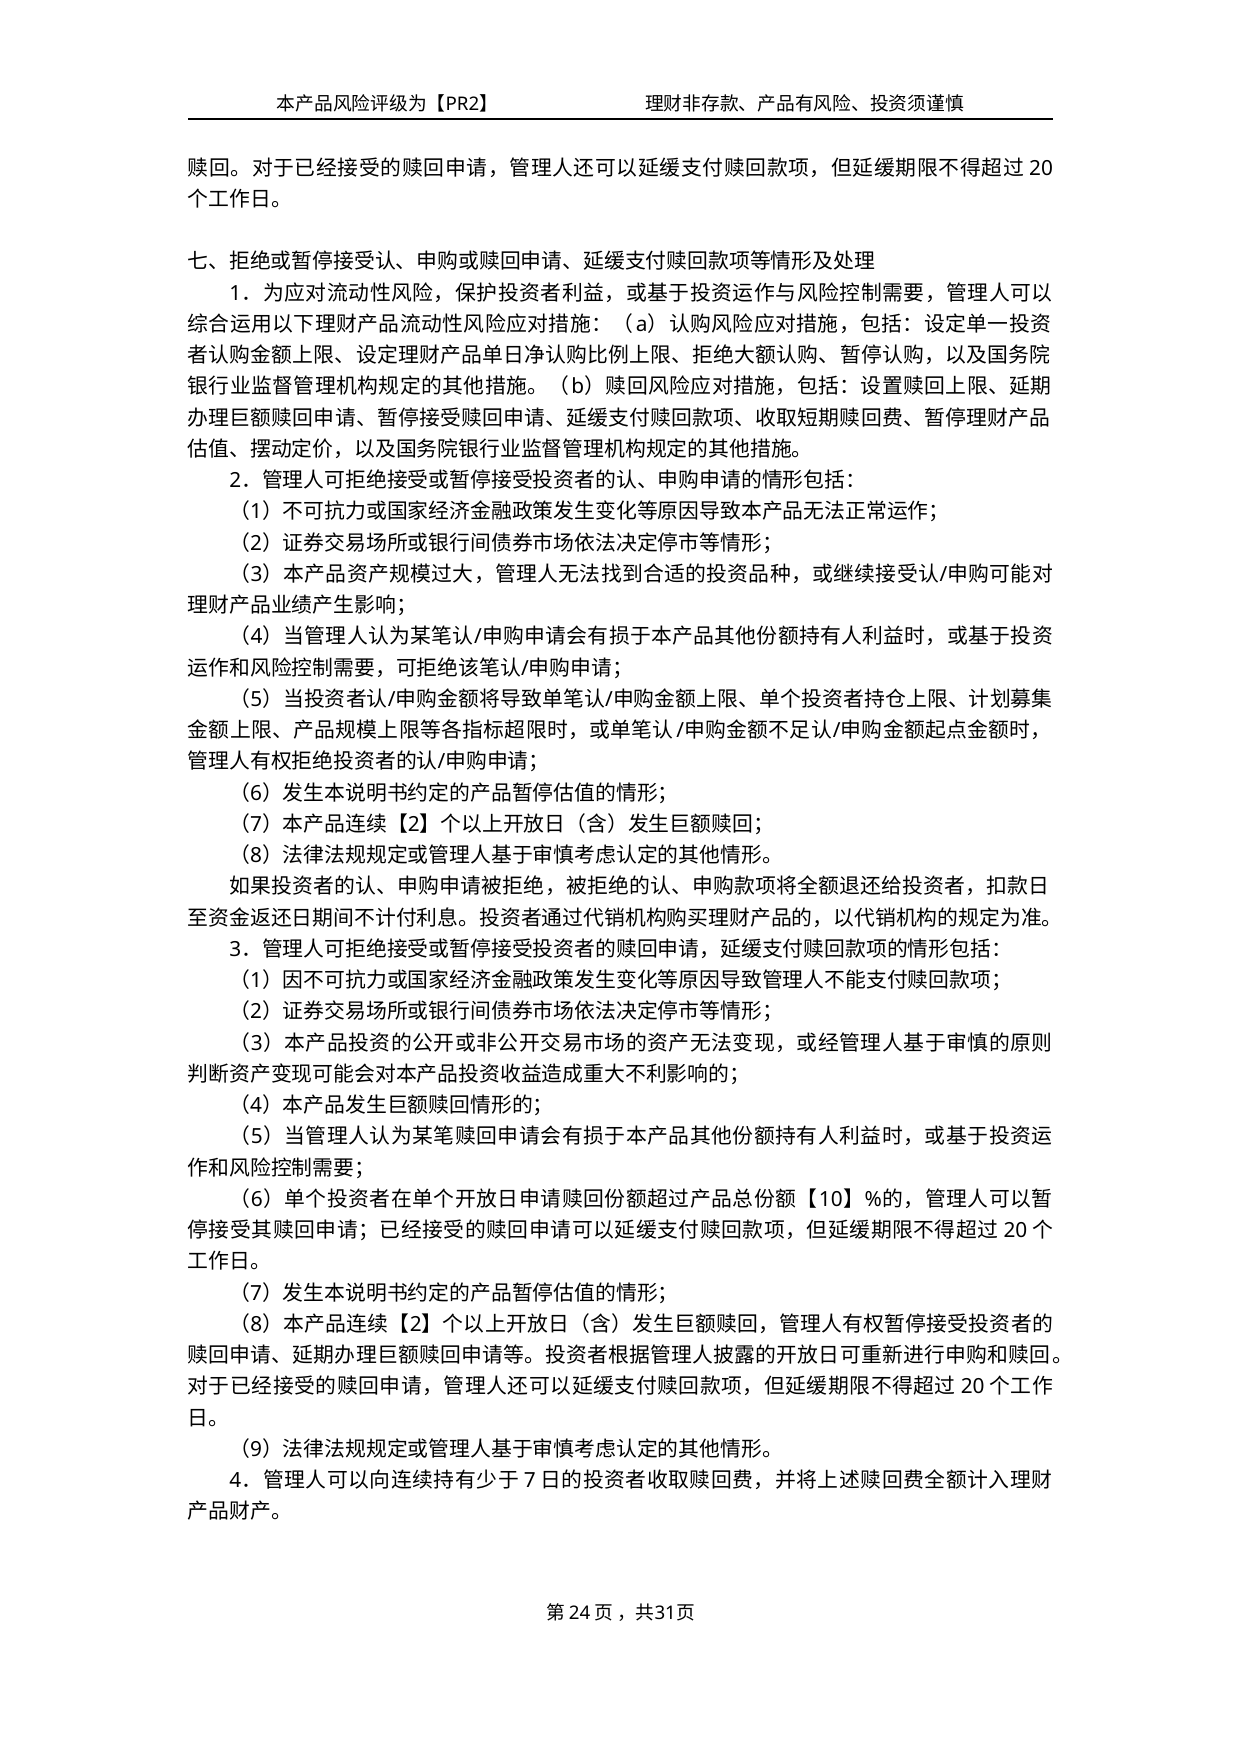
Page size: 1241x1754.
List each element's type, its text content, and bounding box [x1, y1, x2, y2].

text 4．管理人可以向连续持有少于7日的投资者收取赎回费，并将上述赎回费全额计入理财产品财产。 [187, 1462, 1053, 1525]
text （8）本产品连续【2】个以上开放日（含）发生巨额赎回，管理人有权暂停接受投资者的赎回申请、延期办理巨额赎回申请等。投资者根据管理人披露的开放日可重新进行申购和赎回。对于已经接受的赎回申请，管理人还可以延缓支付赎回款项，但延缓期限不得超过20个工作日。 [187, 1306, 1053, 1431]
text （3）本产品投资的公开或非公开交易市场的资产无法变现，或经管理人基于审慎的原则判断资产变现可能会对本产品投资收益造成重大不利影响的； [187, 1025, 1053, 1087]
text （9）法律法规规定或管理人基于审慎考虑认定的其他情形。 [187, 1431, 1053, 1462]
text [187, 150, 1053, 212]
text （2）证券交易场所或银行间债券市场依法决定停市等情形； [187, 525, 1053, 556]
text （7）发生本说明书约定的产品暂停估值的情形； [187, 1275, 1053, 1306]
text 3．管理人可拒绝接受或暂停接受投资者的赎回申请，延缓支付赎回款项的情形包括： [187, 931, 1053, 962]
text （3）本产品资产规模过大，管理人无法找到合适的投资品种，或继续接受认/申购可能对理财产品业绩产生影响； [187, 556, 1053, 619]
text （5）当投资者认/申购金额将导致单笔认/申购金额上限、单个投资者持仓上限、计划募集金额上限、产品规模上限等各指标超限时，或单笔认/申购金额不足认/申购金额起点金额时，管理人有权拒绝投资者的认/申购申请； [187, 681, 1053, 775]
text （4）当管理人认为某笔认/申购申请会有损于本产品其他份额持有人利益时，或基于投资运作和风险控制需要，可拒绝该笔认/申购申请； [187, 619, 1053, 681]
text （6）单个投资者在单个开放日申请赎回份额超过产品总份额【10】%的，管理人可以暂停接受其赎回申请；已经接受的赎回申请可以延缓支付赎回款项，但延缓期限不得超过20个工作日。 [187, 1181, 1053, 1275]
text 2．管理人可拒绝接受或暂停接受投资者的认、申购申请的情形包括： [187, 462, 1053, 494]
text （5）当管理人认为某笔赎回申请会有损于本产品其他份额持有人利益时，或基于投资运作和风险控制需要； [187, 1119, 1053, 1181]
text （7）本产品连续【2】个以上开放日（含）发生巨额赎回； [187, 806, 1053, 837]
text 七、拒绝或暂停接受认、申购或赎回申请、延缓支付赎回款项等情形及处理 [187, 244, 1043, 275]
text （6）发生本说明书约定的产品暂停估值的情形； [187, 775, 1053, 806]
text （1）因不可抗力或国家经济金融政策发生变化等原因导致管理人不能支付赎回款项； [187, 962, 1053, 994]
text （8）法律法规规定或管理人基于审慎考虑认定的其他情形。 [187, 837, 1053, 869]
text （1）不可抗力或国家经济金融政策发生变化等原因导致本产品无法正常运作； [187, 494, 1053, 525]
text 1．为应对流动性风险，保护投资者利益，或基于投资运作与风险控制需要，管理人可以综合运用以下理财产品流动性风险应对措施：（a）认购风险应对措施，包括：设定单一投资者认购金额上限、设定理财产品单日净认购比例上限、拒绝大额认购、暂停认购，以及国务院银行业监督管理机构规定的其他措施。（b）赎回风险应对措施，包括：设置赎回上限、延期办理巨额赎回申请、暂停接受赎回申请、延缓支付赎回款项、收取短期赎回费、暂停理财产品估值、摆动定价，以及国务院银行业监督管理机构规定的其他措施。 [187, 275, 1053, 462]
text （4）本产品发生巨额赎回情形的； [187, 1087, 1053, 1119]
text 如果投资者的认、申购申请被拒绝，被拒绝的认、申购款项将全额退还给投资者，扣款日至资金返还日期间不计付利息。投资者通过代销机构购买理财产品的，以代销机构的规定为准。 [187, 869, 1053, 931]
text （2）证券交易场所或银行间债券市场依法决定停市等情形； [187, 994, 1053, 1025]
